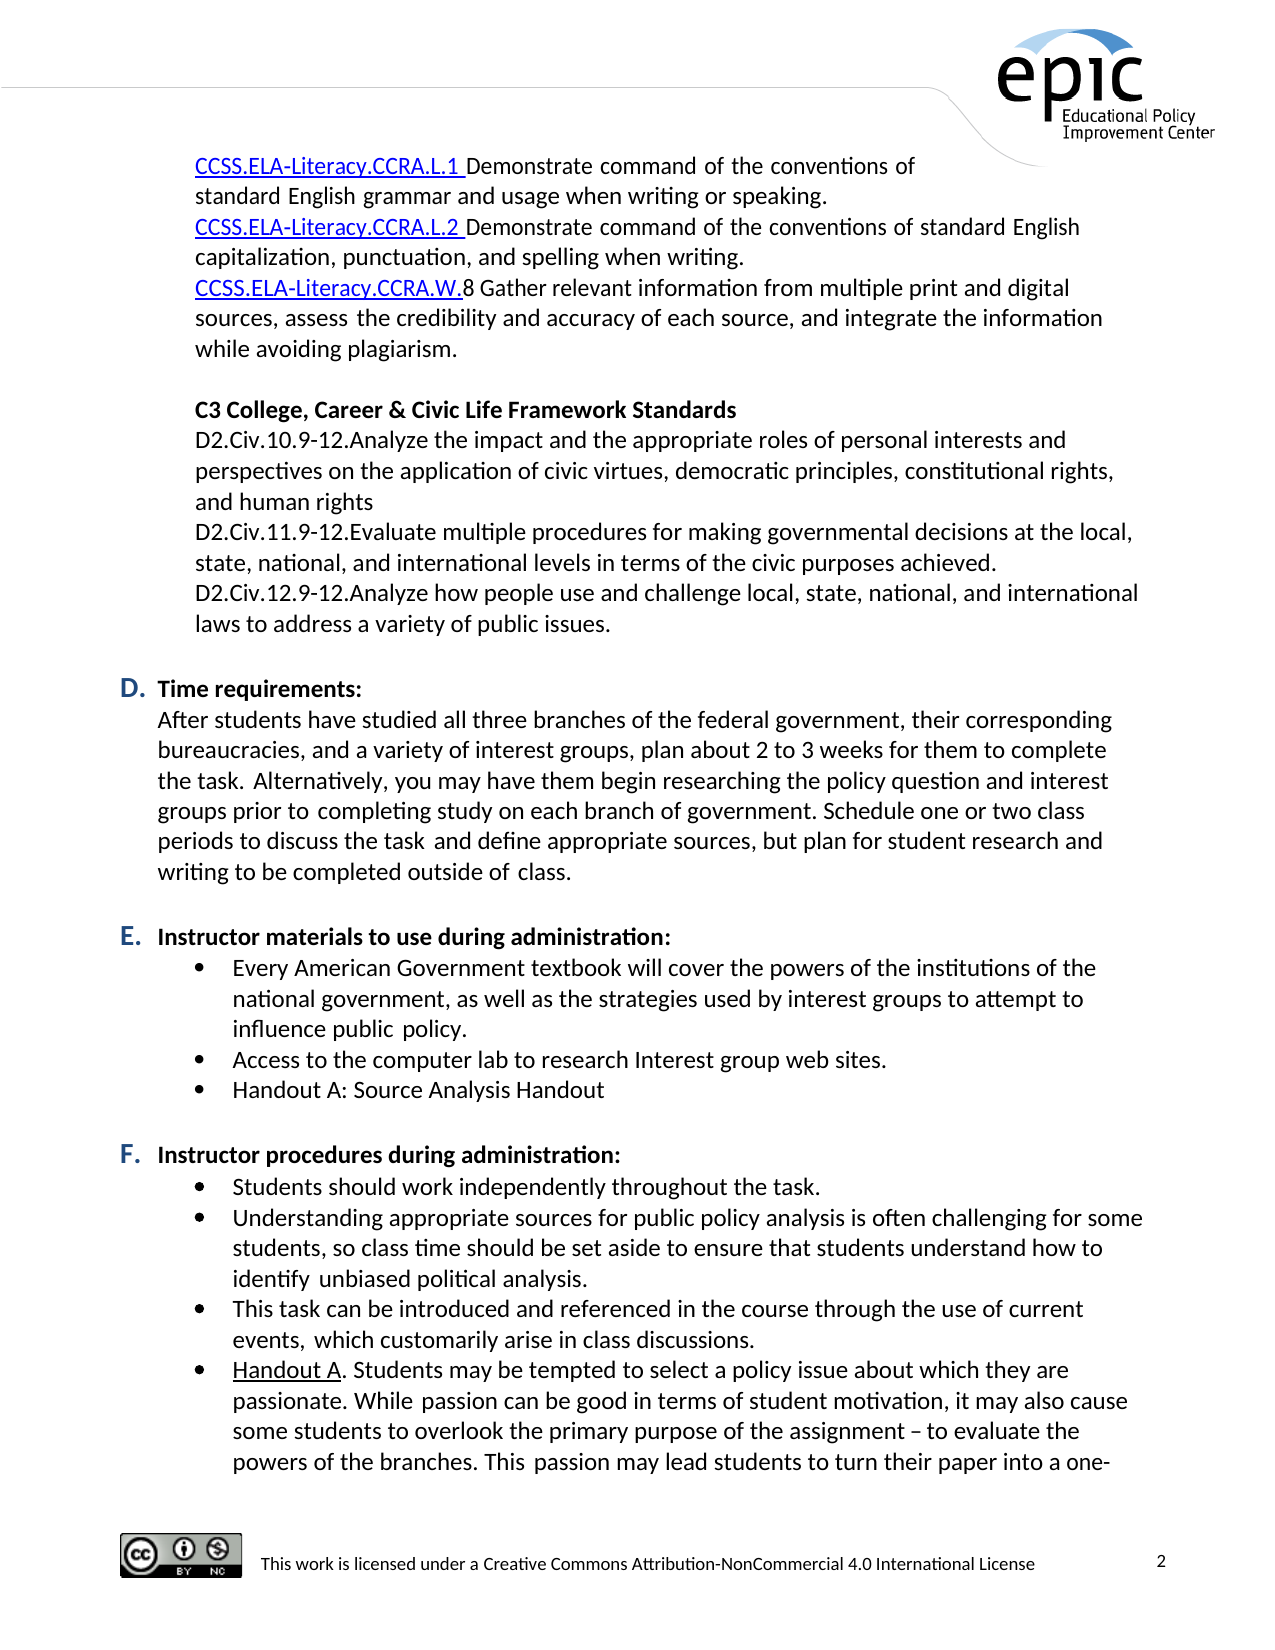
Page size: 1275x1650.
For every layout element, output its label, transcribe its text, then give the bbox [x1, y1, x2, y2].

list Access to the computer lab to research Interest group web sites. [195, 1044, 1155, 1074]
text After students have studied all three branches of the federal government, their corresponding bureaucracies, and a variety of interest groups, plan about 2 to 3 weeks for them to complete the task. Alternatively, you may have them begin researching the policy question and interest groups prior to completing study on each branch of government. Schedule one or two class periods to discuss the task and define appropriate sources, but plan for student research and writing to be completed outside of class. [157, 704, 1141, 886]
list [195, 1354, 1155, 1476]
list Time requirements: [120, 669, 1155, 704]
picture [120, 1533, 243, 1578]
list CCSS.ELA‐Literacy.CCRA.W.8 Gather relevant information from multiple print and digital sources, assess the credibility and accuracy of each source, and integrate the information while avoiding plagiarism. [195, 272, 1155, 364]
list Students should work independently throughout the task. [195, 1171, 1155, 1202]
text D2.Civ.12.9-12.Analyze how people use and challenge local, state, national, and international laws to address a variety of public issues. [195, 577, 1155, 638]
picture [0, 28, 1271, 166]
list Instructor materials to use during administration: [120, 917, 1155, 952]
list Understanding appropriate sources for public policy analysis is often challenging for some students, so class time should be set aside to ensure that students understand how to identify unbiased political analysis. [195, 1202, 1155, 1293]
list Instructor procedures during administration: [120, 1136, 1155, 1171]
list Handout A: Source Analysis Handout [195, 1074, 1155, 1105]
list Every American Government textbook will cover the powers of the institutions of the national government, as well as the strategies used by interest groups to attempt to influence public policy. [195, 952, 1155, 1044]
text D2.Civ.11.9-12.Evaluate multiple procedures for making governmental decisions at the local, state, national, and international levels in terms of the civic purposes achieved. [195, 516, 1155, 577]
text CCSS.ELA‐Literacy.CCRA.L.1 Demonstrate command of the conventions of standard English grammar and usage when writing or speaking. [195, 150, 1122, 211]
text CCSS.ELA‐Literacy.CCRA.L.2 Demonstrate command of the conventions of standard English capitalization, punctuation, and spelling when writing. [195, 211, 1141, 272]
text D2.Civ.10.9-12.Analyze the impact and the appropriate roles of personal interests and perspectives on the application of civic virtues, democratic principles, constitutional rights, and human rights [195, 425, 1155, 516]
list This task can be introduced and referenced in the course through the use of current events, which customarily arise in class discussions. [195, 1293, 1155, 1354]
list C3 College, Career & Civic Life Framework Standards [195, 394, 1155, 425]
